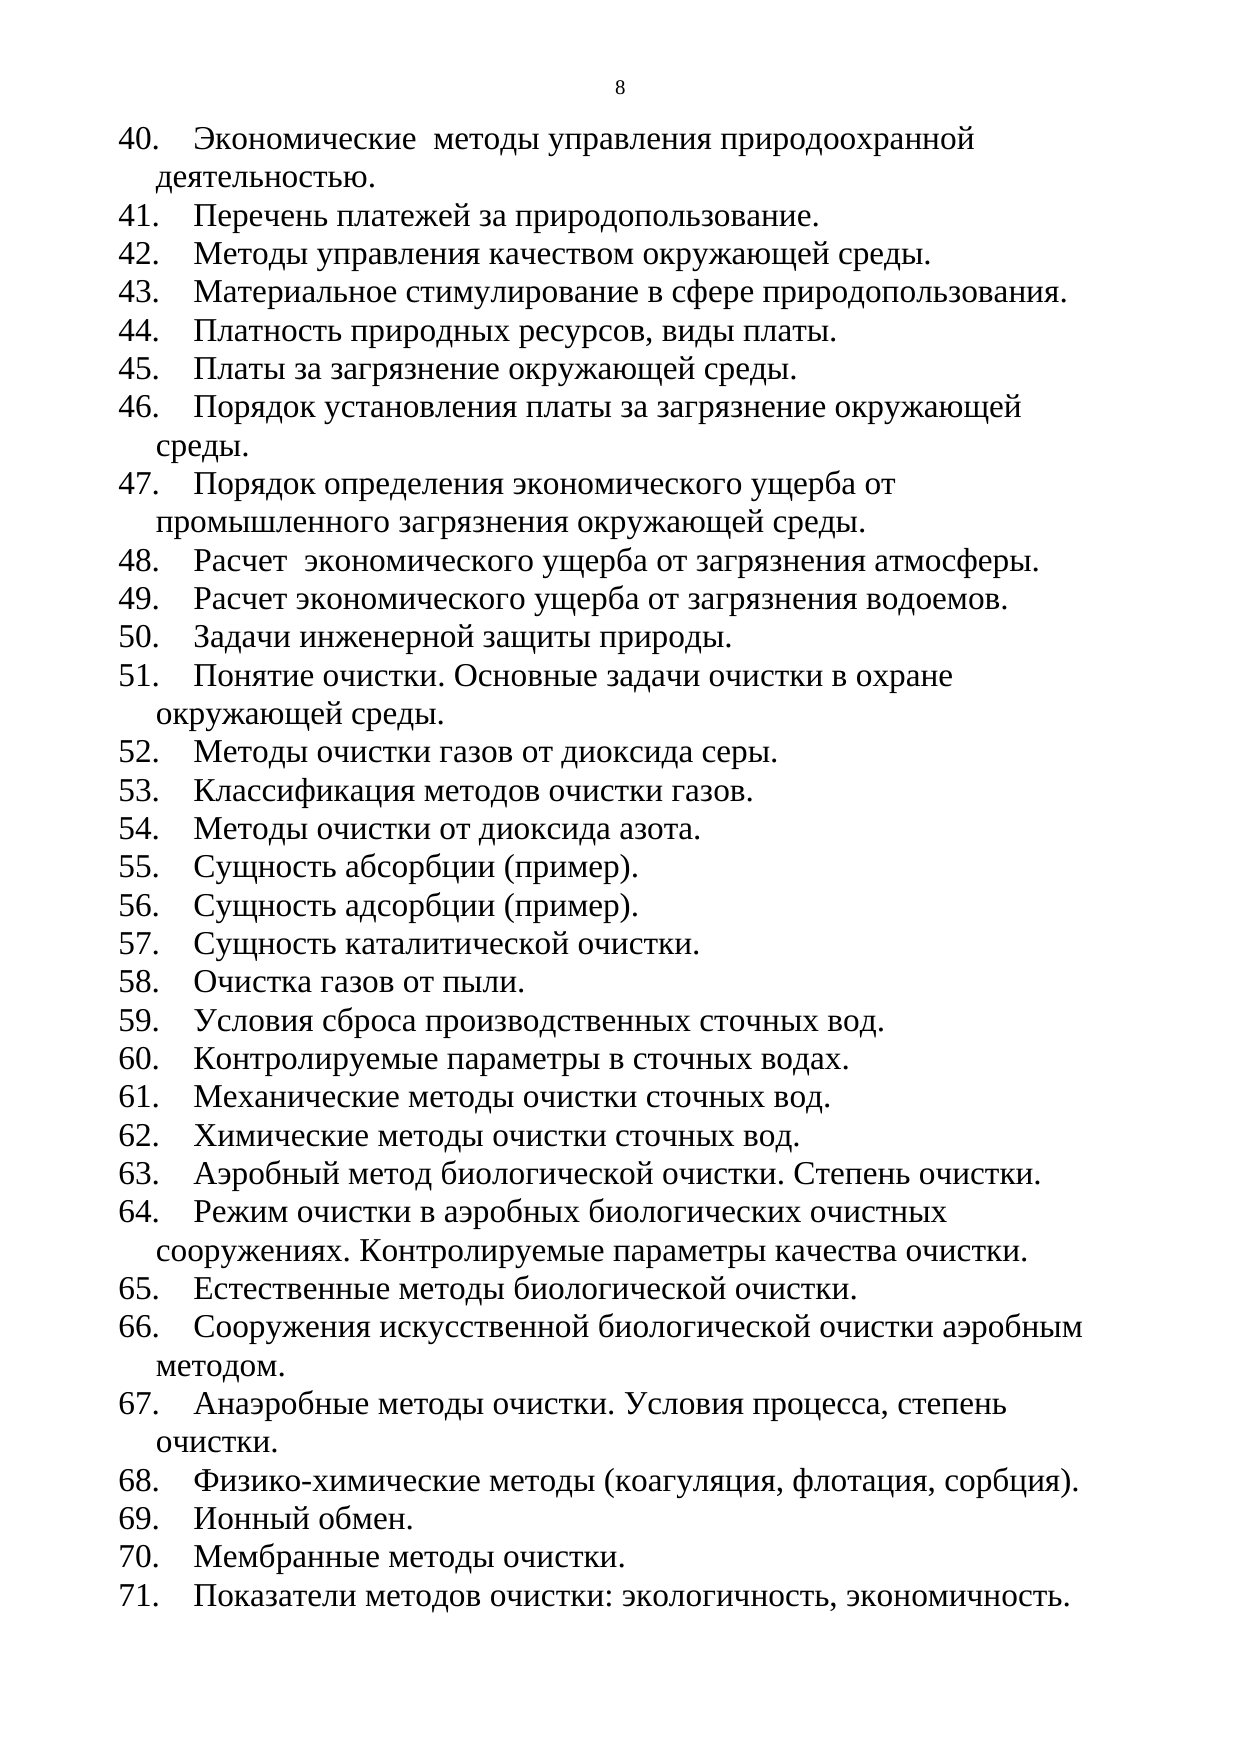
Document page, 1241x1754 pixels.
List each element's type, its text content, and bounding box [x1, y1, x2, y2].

list Задачи инженерной защиты природы. [118, 616, 1122, 655]
list Сущность абсорбции (пример). [118, 846, 1122, 885]
list Порядок установления платы за загрязнение окружающей среды. [118, 386, 1122, 463]
list Перечень платежей за природопользование. [118, 195, 1122, 233]
list Аэробный метод биологической очистки. Степень очистки. [118, 1153, 1122, 1191]
list Естественные методы биологической очистки. [118, 1268, 1122, 1306]
list Контролируемые параметры в сточных водах. [118, 1038, 1122, 1076]
list Методы очистки газов от диоксида серы. [118, 731, 1122, 770]
list Химические методы очистки сточных вод. [118, 1115, 1122, 1153]
list Экономические методы управления природоохранной деятельностью. [118, 118, 1122, 195]
list Платность природных ресурсов, виды платы. [118, 310, 1122, 348]
list Условия сброса производственных сточных вод. [118, 1000, 1122, 1038]
list Механические методы очистки сточных вод. [118, 1076, 1122, 1115]
list Физико-химические методы (коагуляция, флотация, сорбция). [118, 1460, 1122, 1498]
list Методы управления качеством окружающей среды. [118, 233, 1122, 271]
list Сущность каталитической очистки. [118, 923, 1122, 961]
list Сооружения искусственной биологической очистки аэробным методом. [118, 1306, 1122, 1383]
list Расчет экономического ущерба от загрязнения атмосферы. [118, 540, 1122, 578]
list Ионный обмен. [118, 1498, 1122, 1536]
list Показатели методов очистки: экологичность, экономичность. [118, 1575, 1122, 1613]
list Анаэробные методы очистки. Условия процесса, степень очистки. [118, 1383, 1122, 1460]
list Режим очистки в аэробных биологических очистных сооружениях. Контролируемые параметры качества очистки. [118, 1191, 1122, 1268]
list Мембранные методы очистки. [118, 1536, 1122, 1575]
list Порядок определения экономического ущерба от промышленного загрязнения окружающей среды. [118, 463, 1122, 540]
list Материальное стимулирование в сфере природопользования. [118, 271, 1122, 310]
list Очистка газов от пыли. [118, 961, 1122, 1000]
list Классификация методов очистки газов. [118, 770, 1122, 808]
list Платы за загрязнение окружающей среды. [118, 348, 1122, 386]
list Сущность адсорбции (пример). [118, 885, 1122, 923]
list Методы очистки от диоксида азота. [118, 808, 1122, 846]
list Понятие очистки. Основные задачи очистки в охране окружающей среды. [118, 655, 1122, 731]
list Расчет экономического ущерба от загрязнения водоемов. [118, 578, 1122, 616]
